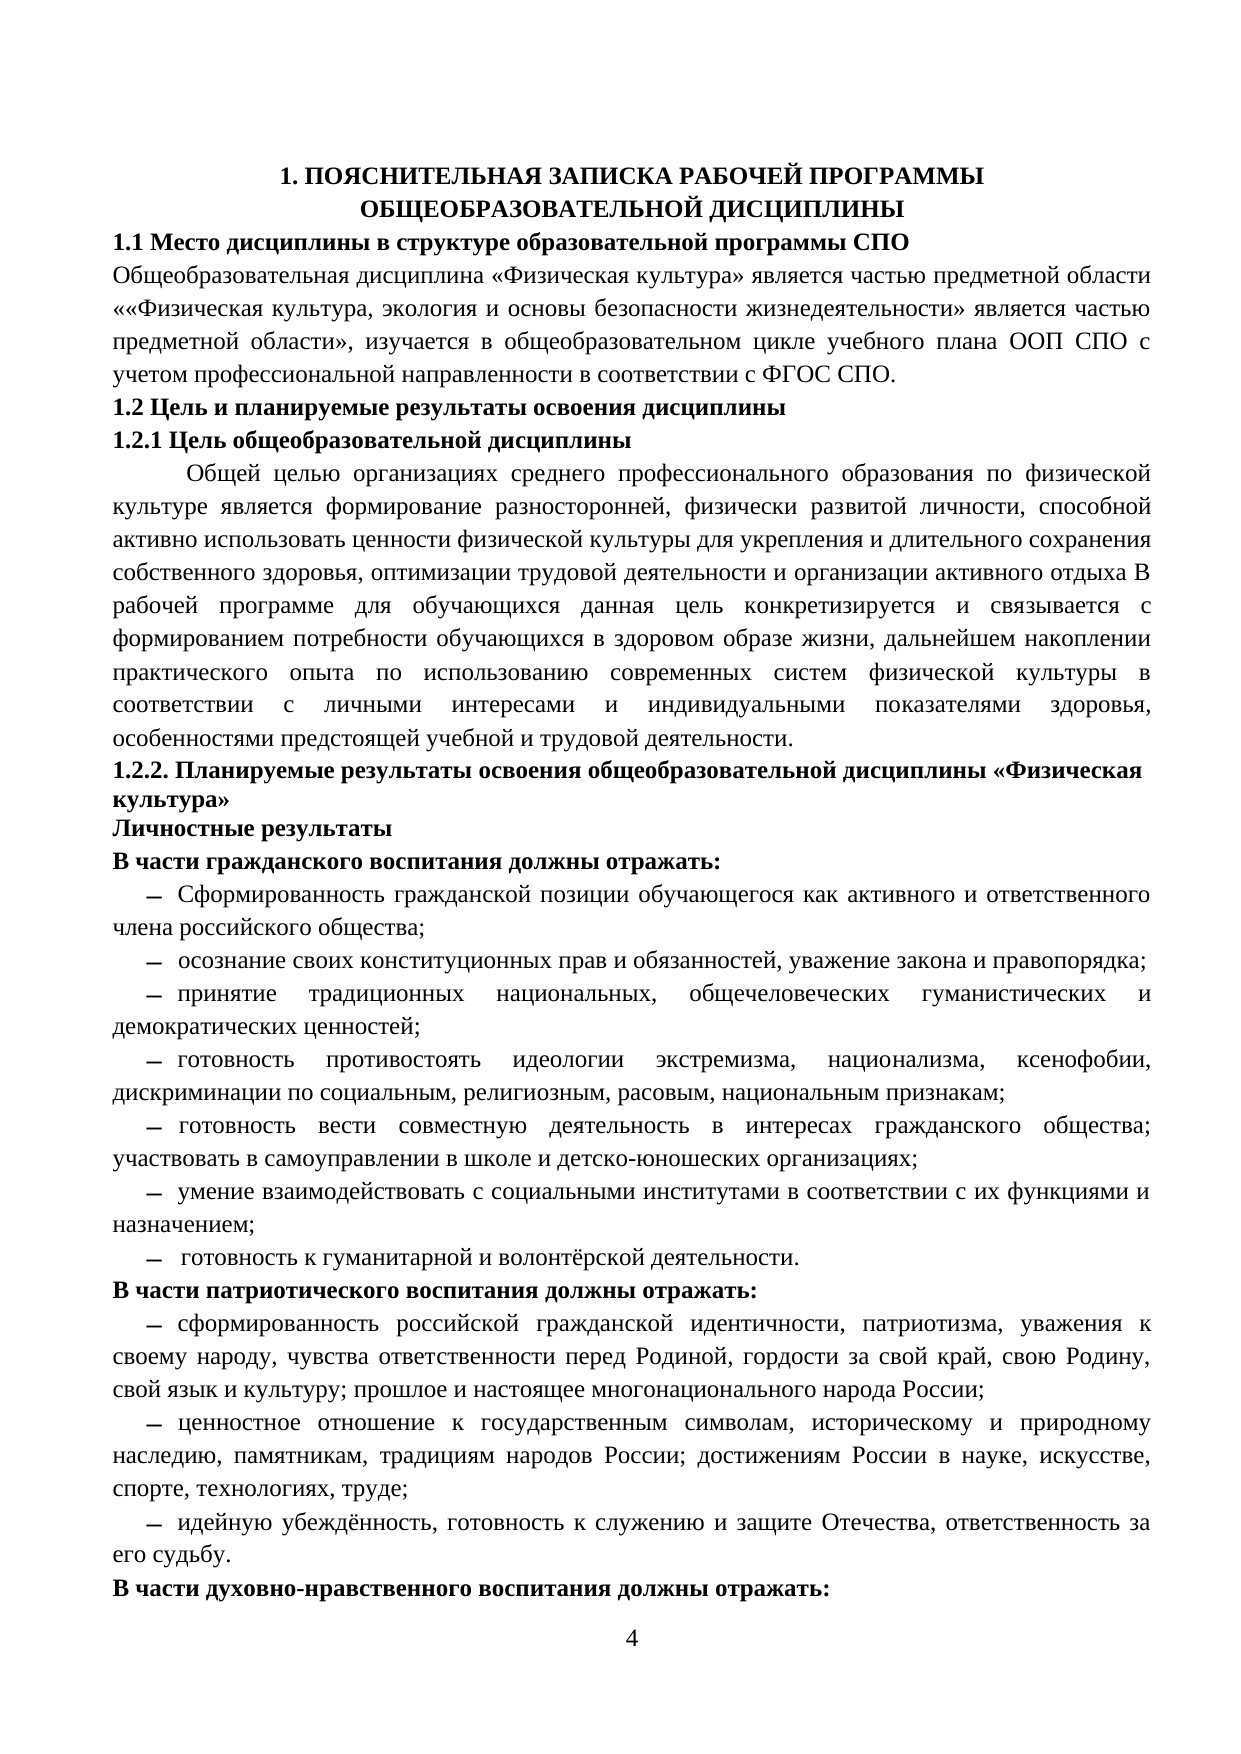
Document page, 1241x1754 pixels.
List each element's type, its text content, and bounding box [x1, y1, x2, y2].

text В части духовно-нравственного воспитания должны отражать: [112, 1573, 1152, 1601]
text В части патриотического воспитания должны отражать: [112, 1275, 1152, 1304]
list принятие традиционных национальных, общечеловеческих гуманистических и демократических ценностей; [112, 978, 1152, 1040]
text 1.2.1 Цель общеобразовательной дисциплины [112, 425, 1152, 454]
text 1.2 Цель и планируемые результаты освоения дисциплины [112, 392, 1152, 421]
list ценностное отношение к государственным символам, историческому и природному наследию, памятникам, традициям народов России; достижениям России в науке, искусстве, спорте, технологиях, труде; [112, 1407, 1152, 1502]
list осознание своих конституционных прав и обязанностей, уважение закона и правопорядка; [112, 945, 1152, 974]
text 1.2.2. Планируемые результаты освоения общеобразовательной дисциплины «Физическая культура» [112, 756, 1152, 813]
list готовность противостоять идеологии экстремизма, национализма, ксенофобии, дискриминации по социальным, религиозным, расовым, национальным признакам; [112, 1044, 1152, 1106]
list идейную убеждённость, готовность к служению и защите Отечества, ответственность за его судьбу. [112, 1507, 1152, 1568]
text Общей целью организациях среднего профессионального образования по физической культуре является формирование разносторонней, физически развитой личности, способной активно использовать ценности физической культуры для укрепления и длительного сохранения собственного здоровья, оптимизации трудовой деятельности и организации активного отдыха В рабочей программе для обучающихся данная цель конкретизируется и связывается с формированием потребности обучающихся в здоровом образе жизни, дальнейшем накоплении практического опыта по использованию современных систем физической культуры в соответствии с личными интересами и индивидуальными показателями здоровья, особенностями предстоящей учебной и трудовой деятельности. [112, 458, 1152, 751]
text 1.1 Место дисциплины в структуре образовательной программы СПО [112, 227, 1152, 256]
list Сформированность гражданской позиции обучающегося как активного и ответственного члена российского общества; [112, 879, 1152, 941]
text 1. ПОЯСНИТЕЛЬНАЯ ЗАПИСКА РАБОЧЕЙ ПРОГРАММЫ ОБЩЕОБРАЗОВАТЕЛЬНОЙ ДИСЦИПЛИНЫ [112, 161, 1152, 223]
list сформированность российской гражданской идентичности, патриотизма, уважения к своему народу, чувства ответственности перед Родиной, гордости за свой край, свою Родину, свой язык и культуру; прошлое и настоящее многонационального народа России; [112, 1308, 1152, 1403]
text В части гражданского воспитания должны отражать: [112, 846, 1152, 875]
list готовность вести совместную деятельность в интересах гражданского общества; участвовать в самоуправлении в школе и детско-юношеских организациях; [112, 1110, 1152, 1172]
list умение взаимодействовать с социальными институтами в соответствии с их функциями и назначением; [112, 1176, 1152, 1238]
text Общеобразовательная дисциплина «Физическая культура» является частью предметной области ««Физическая культура, экология и основы безопасности жизнедеятельности» является частью предметной области», изучается в общеобразовательном цикле учебного плана ООП СПО с учетом профессиональной направленности в соответствии с ФГОС СПО. [112, 260, 1152, 388]
list готовность к гуманитарной и волонтёрской деятельности. [112, 1242, 1152, 1271]
text Личностные результаты [112, 813, 1152, 842]
